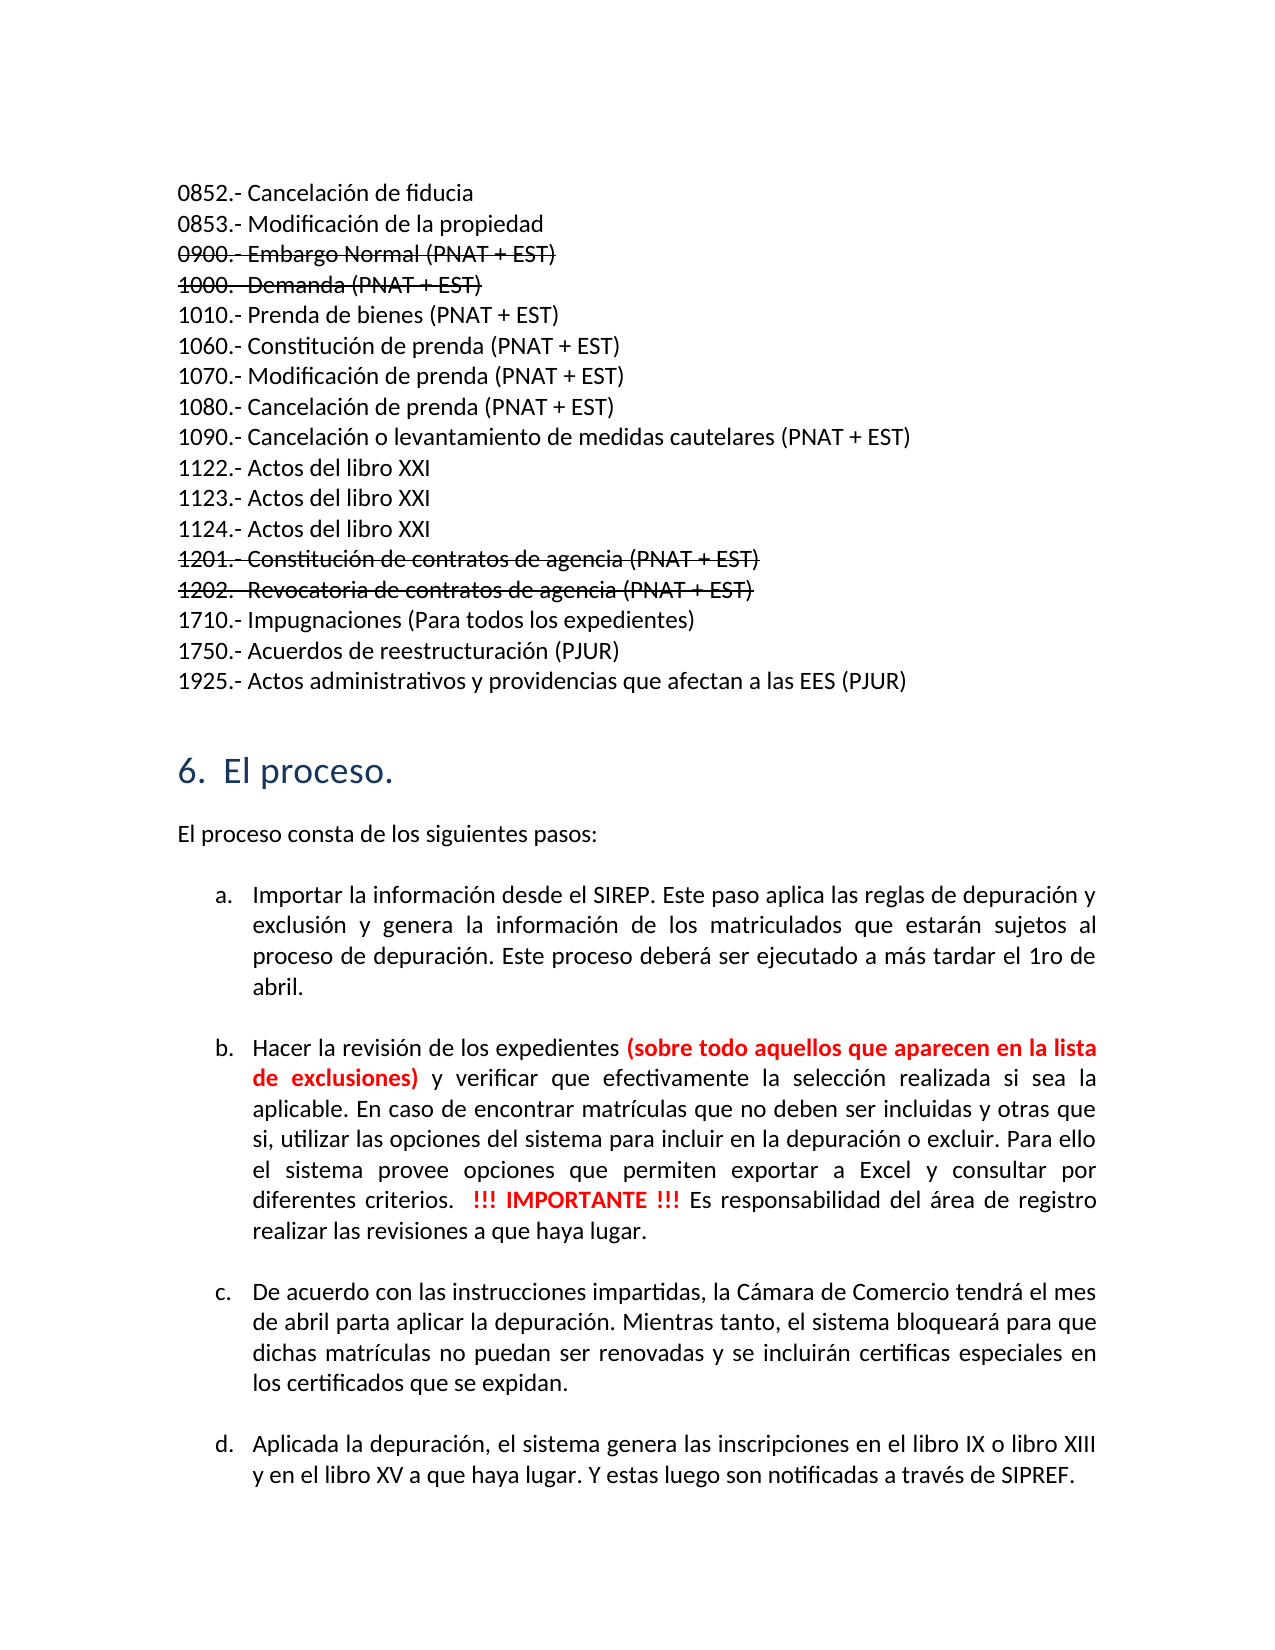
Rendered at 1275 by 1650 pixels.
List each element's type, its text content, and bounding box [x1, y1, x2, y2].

text 1122.- Actos del libro XXI [177, 452, 1098, 482]
text 1202.- Revocatoria de contratos de agencia (PNAT + EST) [177, 574, 1098, 604]
list Hacer la revisión de los expedientes (sobre todo aquellos que aparecen en la lista de exclusiones) y verificar que efectivamente la selección realizada si sea la aplicable. En caso de encontrar matrículas que no deben ser incluidas y otras que si, utilizar las opciones del sistema para incluir en la depuración o excluir. Para ello el sistema provee opciones que permiten exportar a Excel y consultar por diferentes criterios. !!! IMPORTANTE !!! Es responsabilidad del área de registro realizar las revisiones a que haya lugar. [215, 1032, 1098, 1245]
text 1070.- Modificación de prenda (PNAT + EST) [177, 360, 1098, 391]
text 0853.- Modificación de la propiedad [177, 208, 1098, 238]
title El proceso. [177, 747, 1098, 793]
text 0852.- Cancelación de fiducia [177, 177, 1098, 208]
list Importar la información desde el SIREP. Este paso aplica las reglas de depuración y exclusión y genera la información de los matriculados que estarán sujetos al proceso de depuración. Este proceso deberá ser ejecutado a más tardar el 1ro de abril. [215, 879, 1098, 1001]
list Aplicada la depuración, el sistema genera las inscripciones en el libro IX o libro XIII y en el libro XV a que haya lugar. Y estas luego son notificadas a través de SIPREF. [215, 1428, 1098, 1489]
text 1123.- Actos del libro XXI [177, 482, 1098, 513]
text 1925.- Actos administrativos y providencias que afectan a las EES (PJUR) [177, 666, 1098, 696]
text 1124.- Actos del libro XXI [177, 513, 1098, 543]
text 0900.- Embargo Normal (PNAT + EST) [177, 238, 1098, 269]
text 1060.- Constitución de prenda (PNAT + EST) [177, 330, 1098, 360]
text 1000.- Demanda (PNAT + EST) [177, 269, 1098, 299]
text El proceso consta de los siguientes pasos: [177, 818, 1098, 849]
text 1010.- Prenda de bienes (PNAT + EST) [177, 299, 1098, 330]
text 1710.- Impugnaciones (Para todos los expedientes) [177, 604, 1098, 635]
list De acuerdo con las instrucciones impartidas, la Cámara de Comercio tendrá el mes de abril parta aplicar la depuración. Mientras tanto, el sistema bloqueará para que dichas matrículas no puedan ser renovadas y se incluirán certificas especiales en los certificados que se expidan. [215, 1276, 1098, 1398]
text 1201.- Constitución de contratos de agencia (PNAT + EST) [177, 543, 1098, 574]
text 1080.- Cancelación de prenda (PNAT + EST) [177, 391, 1098, 421]
text 1750.- Acuerdos de reestructuración (PJUR) [177, 635, 1098, 666]
text 1090.- Cancelación o levantamiento de medidas cautelares (PNAT + EST) [177, 421, 1098, 452]
